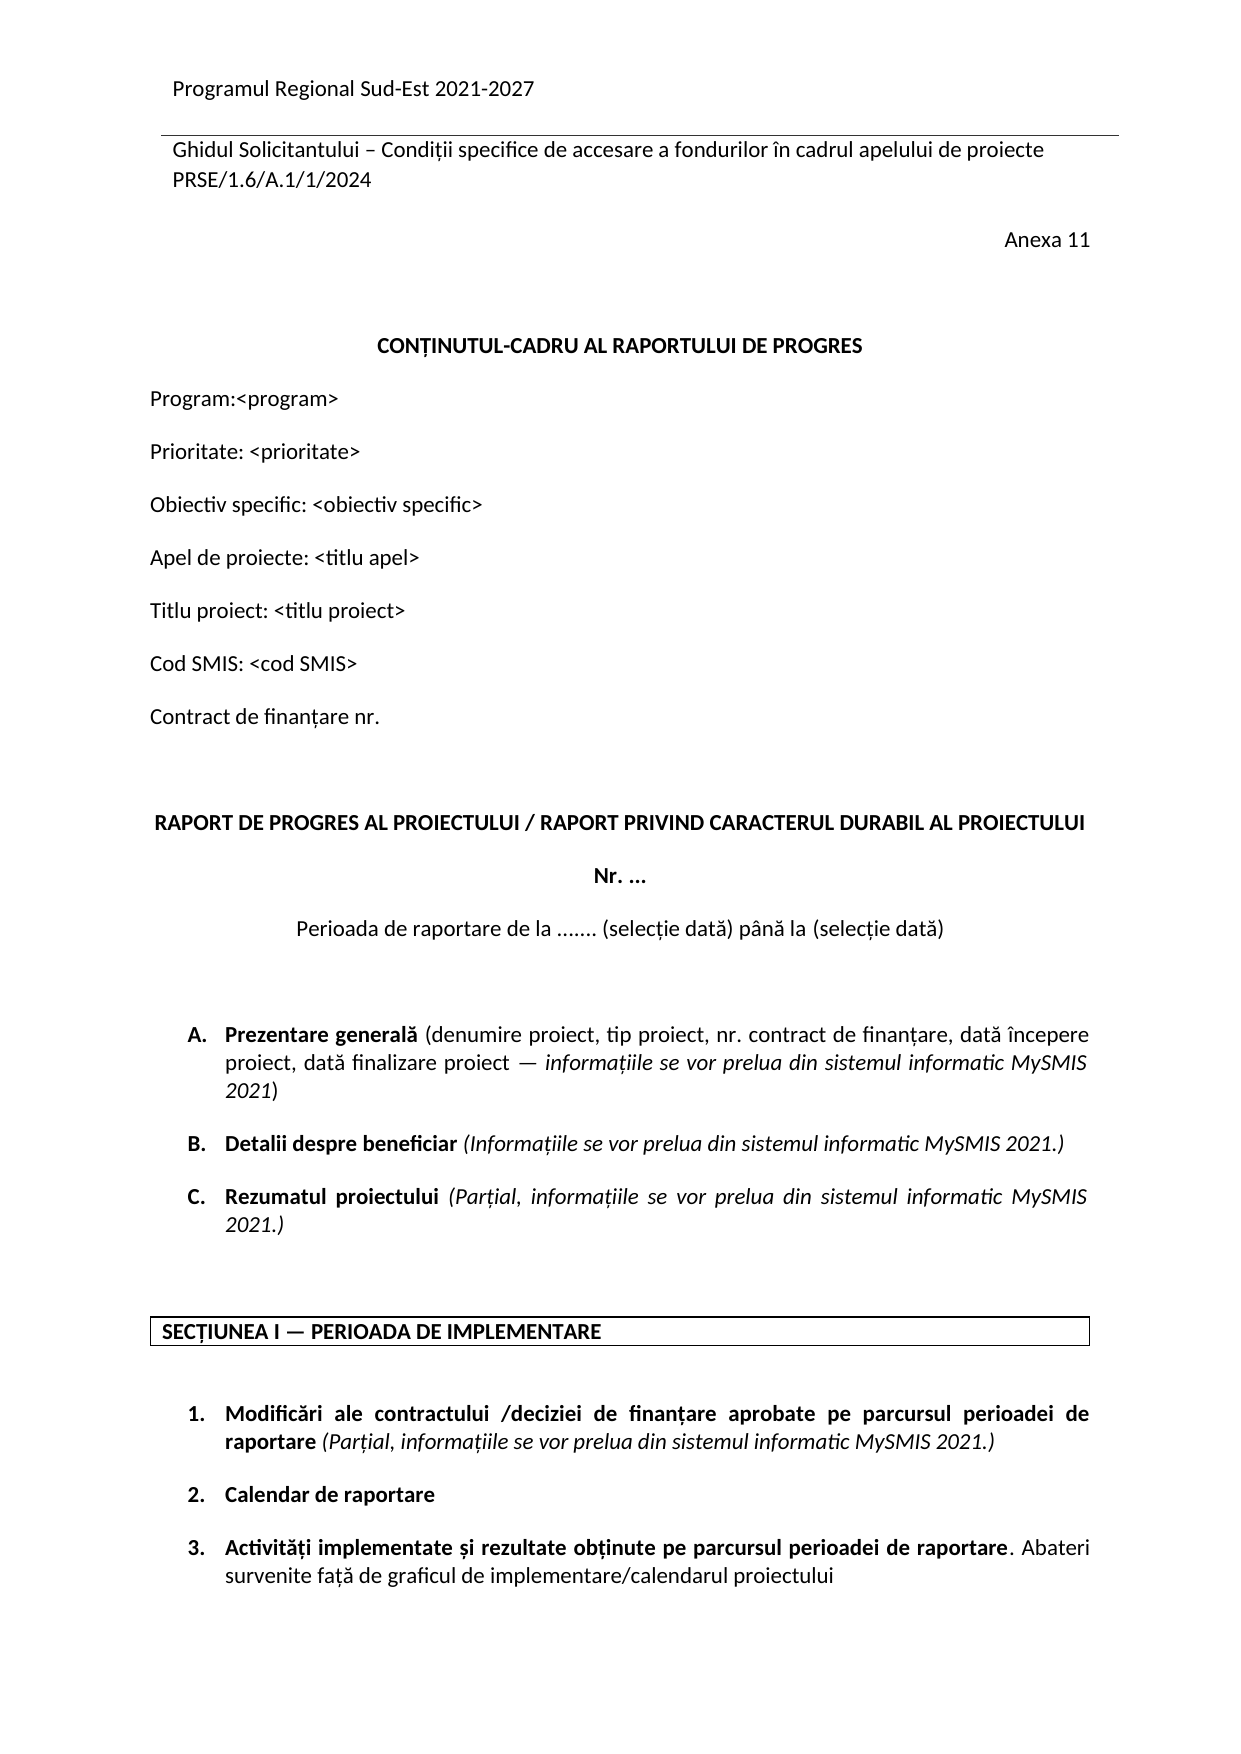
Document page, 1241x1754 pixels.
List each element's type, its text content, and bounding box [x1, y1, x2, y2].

text Anexa 11 [150, 225, 1090, 253]
text Prioritate: <prioritate> [150, 437, 1090, 465]
text RAPORT DE PROGRES AL PROIECTULUI / RAPORT PRIVIND CARACTERUL DURABIL AL PROIECTULUI [150, 808, 1090, 836]
text Titlu proiect: <titlu proiect> [150, 596, 1090, 624]
text Cod SMIS: <cod SMIS> [150, 649, 1090, 677]
list Activități implementate și rezultate obținute pe parcursul perioadei de raportare. Abateri survenite față de graficul de implementare/calendarul proiectului [187, 1533, 1090, 1589]
text Obiectiv specific: <obiectiv specific> [150, 490, 1090, 518]
text CONȚINUTUL-CADRU AL RAPORTULUI DE PROGRES [150, 331, 1090, 359]
list Detalii despre beneficiar (Informațiile se vor prelua din sistemul informatic MySMIS 2021.) [187, 1129, 1090, 1157]
list Calendar de raportare [187, 1481, 1090, 1508]
text Program:<program> [150, 384, 1090, 412]
text Apel de proiecte: <titlu apel> [150, 543, 1090, 571]
list Rezumatul proiectului (Parțial, informațiile se vor prelua din sistemul informatic MySMIS 2021.) [187, 1182, 1090, 1238]
text Contract de finanțare nr. [150, 702, 1090, 730]
table_header SECȚIUNEA I — PERIOADA DE IMPLEMENTARE [151, 1318, 1089, 1345]
list Prezentare generală (denumire proiect, tip proiect, nr. contract de finanțare, dată începere proiect, dată finalizare proiect — informațiile se vor prelua din sistemul informatic MySMIS 2021) [187, 1020, 1090, 1104]
list Modificări ale contractului /deciziei de finanțare aprobate pe parcursul perioadei de raportare (Parțial, informațiile se vor prelua din sistemul informatic MySMIS 2021.) [187, 1399, 1090, 1456]
text Nr. ... [150, 861, 1090, 889]
text Perioada de raportare de la ....... (selecție dată) până la (selecție dată) [150, 914, 1090, 942]
